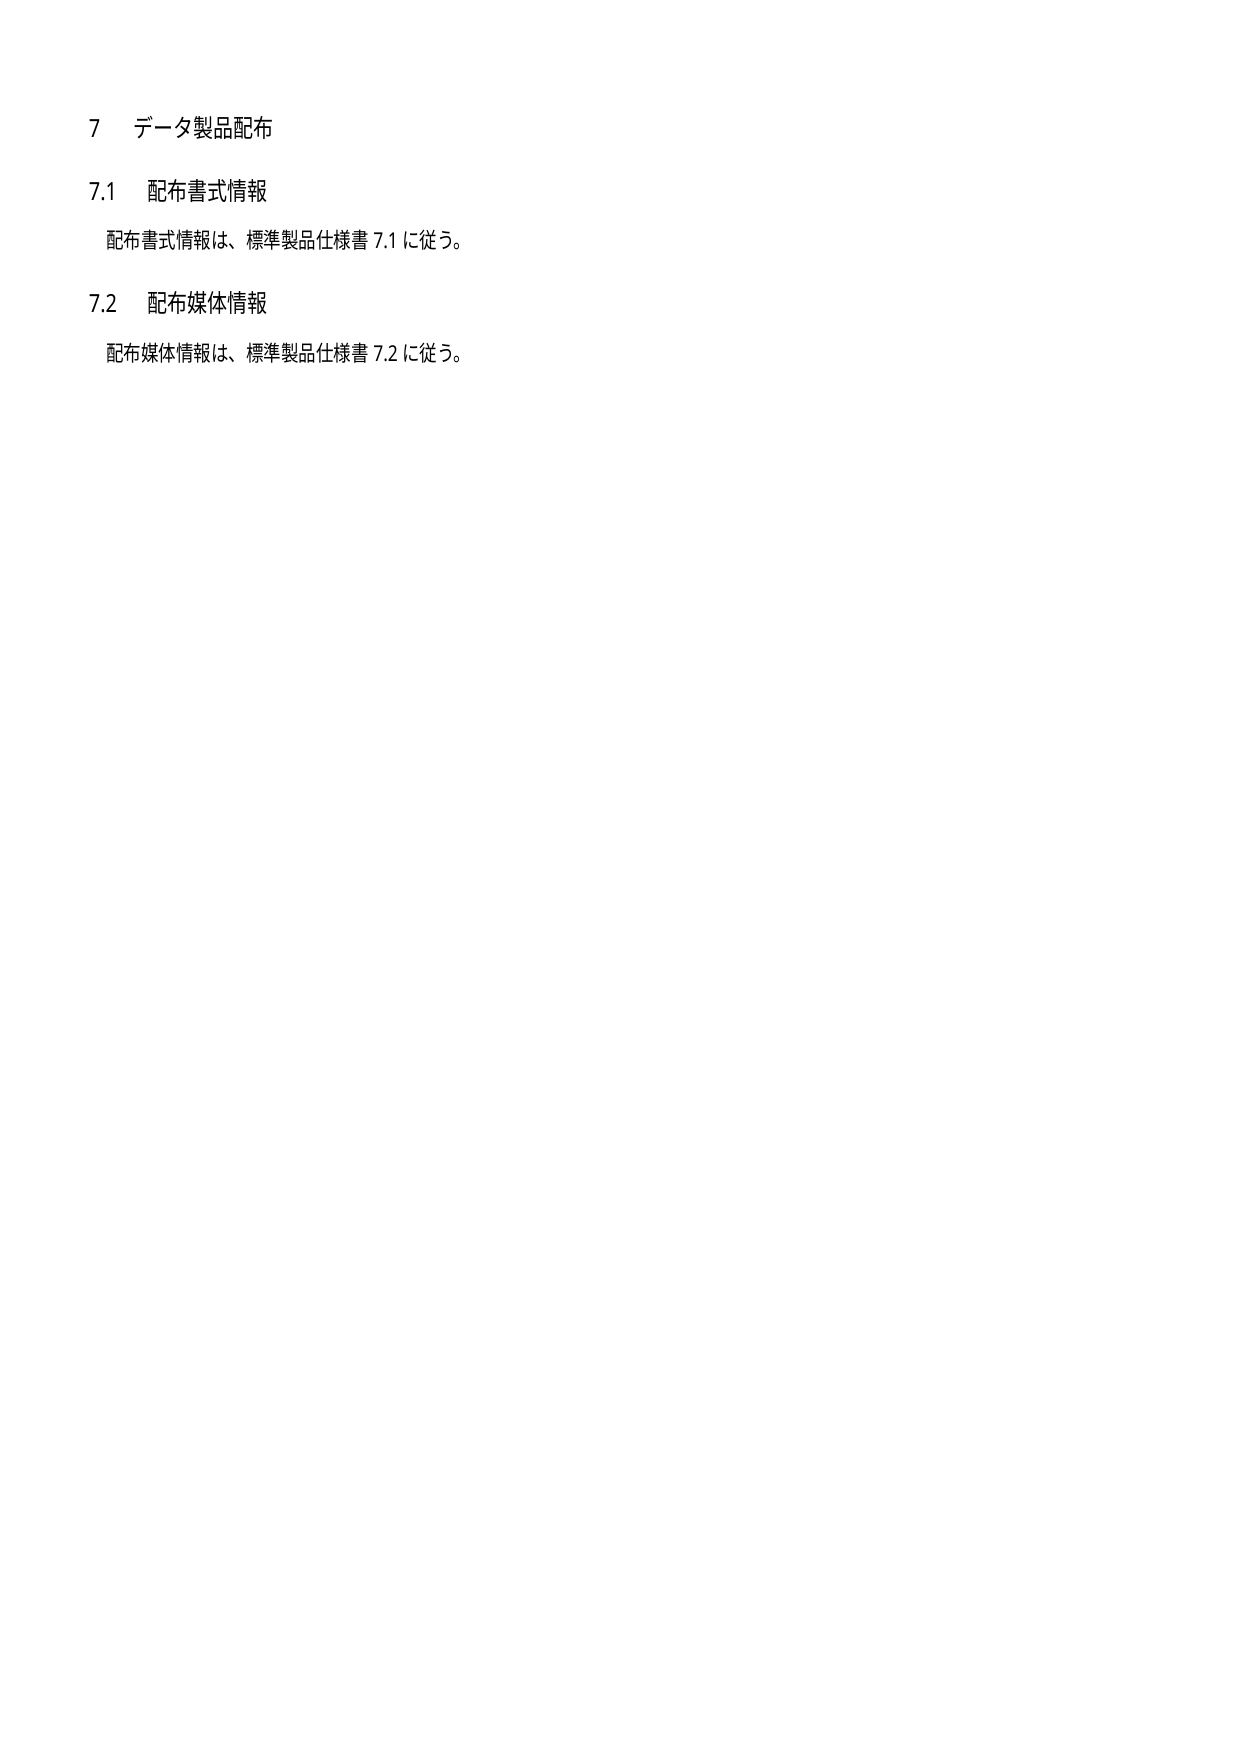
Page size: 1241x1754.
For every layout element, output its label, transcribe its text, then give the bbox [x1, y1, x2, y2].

text 配布媒体情報は、標準製品仕様書7.2に従う。 [89, 333, 1152, 371]
subtitle データ製品配布 [89, 108, 1152, 146]
subtitle 配布媒体情報 [89, 283, 1152, 321]
text 配布書式情報は、標準製品仕様書7.1に従う。 [89, 221, 1152, 258]
subtitle 配布書式情報 [89, 171, 1152, 208]
